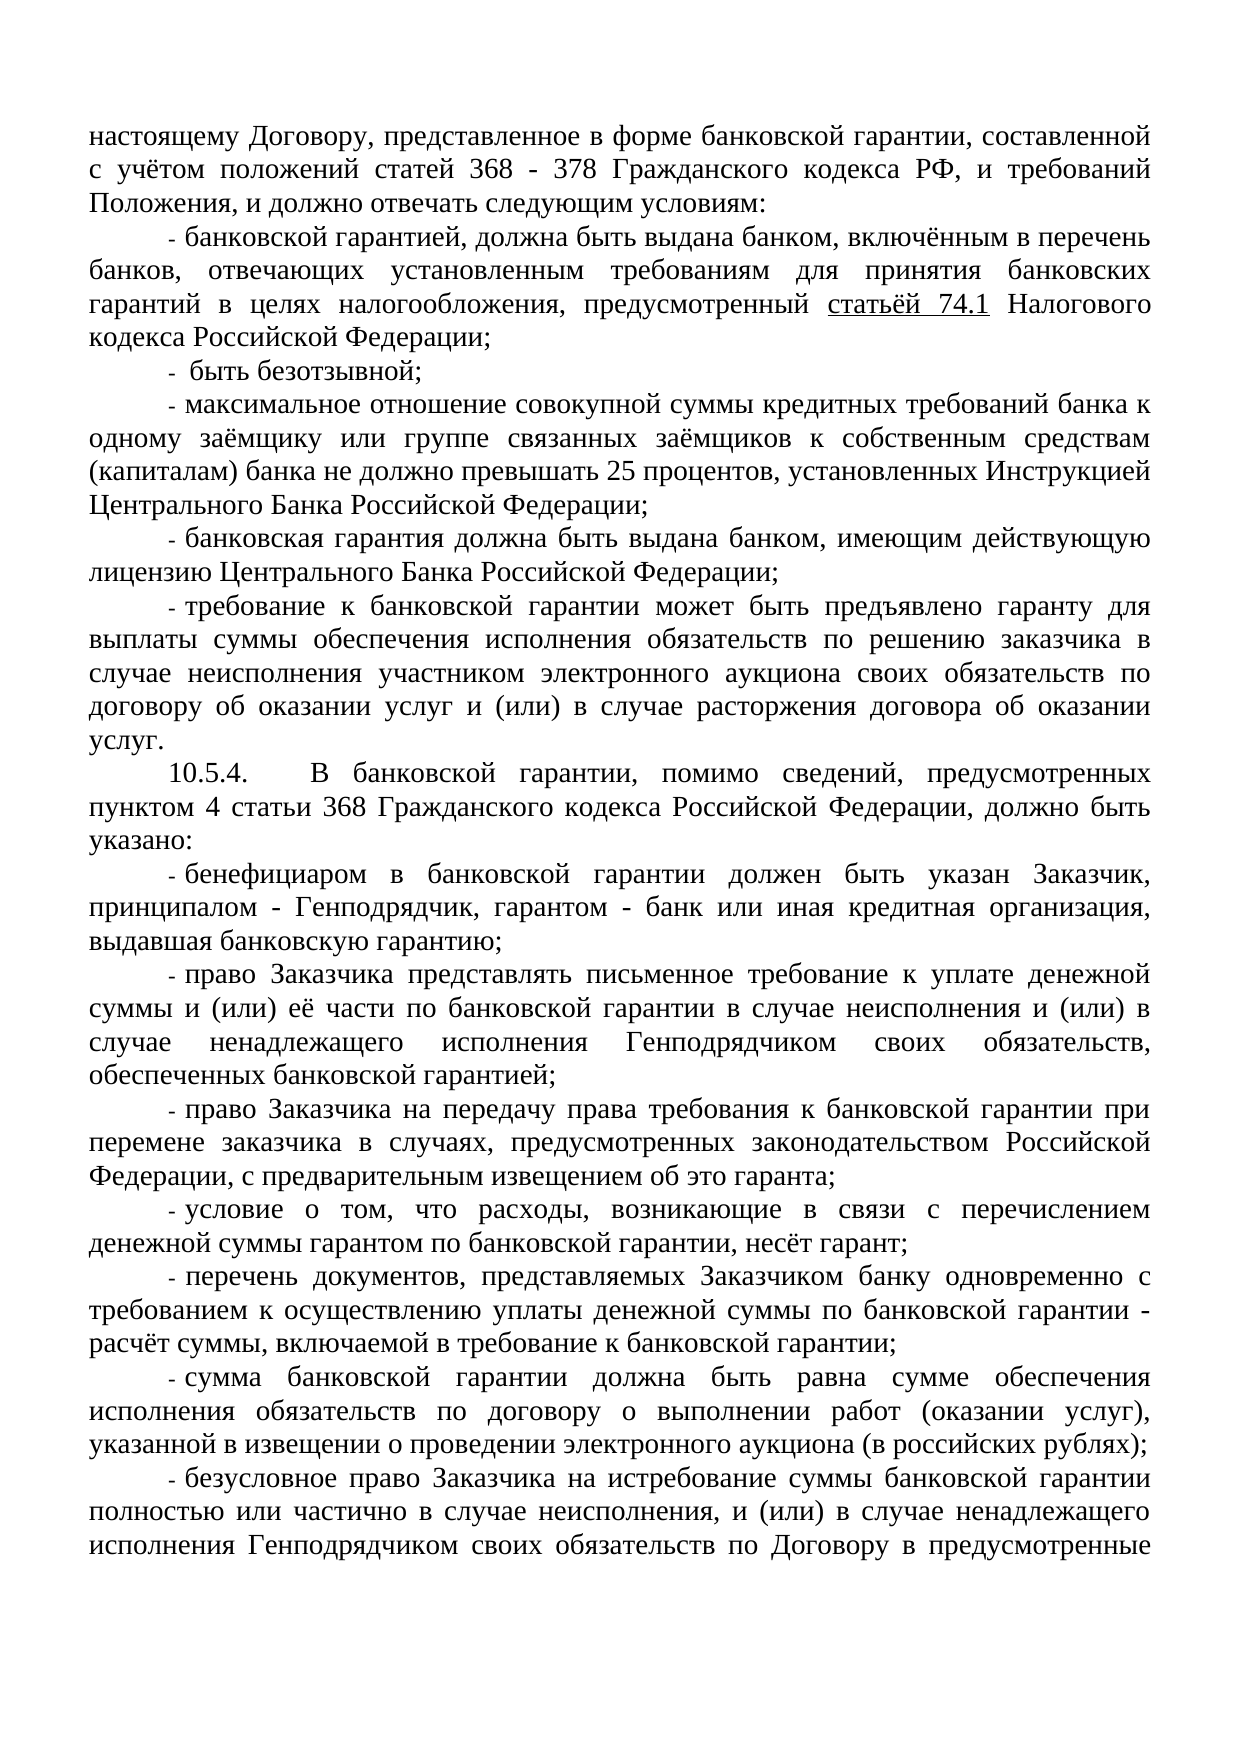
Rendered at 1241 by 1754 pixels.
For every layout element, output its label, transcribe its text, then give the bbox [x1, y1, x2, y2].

list быть безотзывной; [89, 353, 1152, 386]
list банковской гарантией, должна быть выдана банком, включённым в перечень банков, отвечающих установленным требованиям для принятия банковских гарантий в целях налогообложения, предусмотренный статьёй 74.1 Налогового кодекса Российской Федерации; [89, 219, 1152, 353]
list бенефициаром в банковской гарантии должен быть указан Заказчик, принципалом - Генподрядчик, гарантом - банк или иная кредитная организация, выдавшая банковскую гарантию; [89, 856, 1152, 957]
list В банковской гарантии, помимо сведений, предусмотренных пунктом 4 статьи 368 Гражданского кодекса Российской Федерации, должно быть указано: [89, 755, 1152, 856]
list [89, 118, 1152, 219]
list банковская гарантия должна быть выдана банком, имеющим действующую лицензию Центрального Банка Российской Федерации; [89, 521, 1152, 588]
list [89, 1460, 1152, 1560]
list требование к банковской гарантии может быть предъявлено гаранту для выплаты суммы обеспечения исполнения обязательств по решению заказчика в случае неисполнения участником электронного аукциона своих обязательств по договору об оказании услуг и (или) в случае расторжения договора об оказании услуг. [89, 588, 1152, 755]
list перечень документов, представляемых Заказчиком банку одновременно с требованием к осуществлению уплаты денежной суммы по банковской гарантии - расчёт суммы, включаемой в требование к банковской гарантии; [89, 1258, 1152, 1359]
list сумма банковской гарантии должна быть равна сумме обеспечения исполнения обязательств по договору о выполнении работ (оказании услуг), указанной в извещении о проведении электронного аукциона (в российских рублях); [89, 1359, 1152, 1460]
list право Заказчика на передачу права требования к банковской гарантии при перемене заказчика в случаях, предусмотренных законодательством Российской Федерации, с предварительным извещением об это гаранта; [89, 1091, 1152, 1191]
list право Заказчика представлять письменное требование к уплате денежной суммы и (или) её части по банковской гарантии в случае неисполнения и (или) в случае ненадлежащего исполнения Генподрядчиком своих обязательств, обеспеченных банковской гарантией; [89, 957, 1152, 1091]
list условие о том, что расходы, возникающие в связи с перечислением денежной суммы гарантом по банковской гарантии, несёт гарант; [89, 1191, 1152, 1258]
list максимальное отношение совокупной суммы кредитных требований банка к одному заёмщику или группе связанных заёмщиков к собственным средствам (капиталам) банка не должно превышать 25 процентов, установленных Инструкцией Центрального Банка Российской Федерации; [89, 386, 1152, 521]
